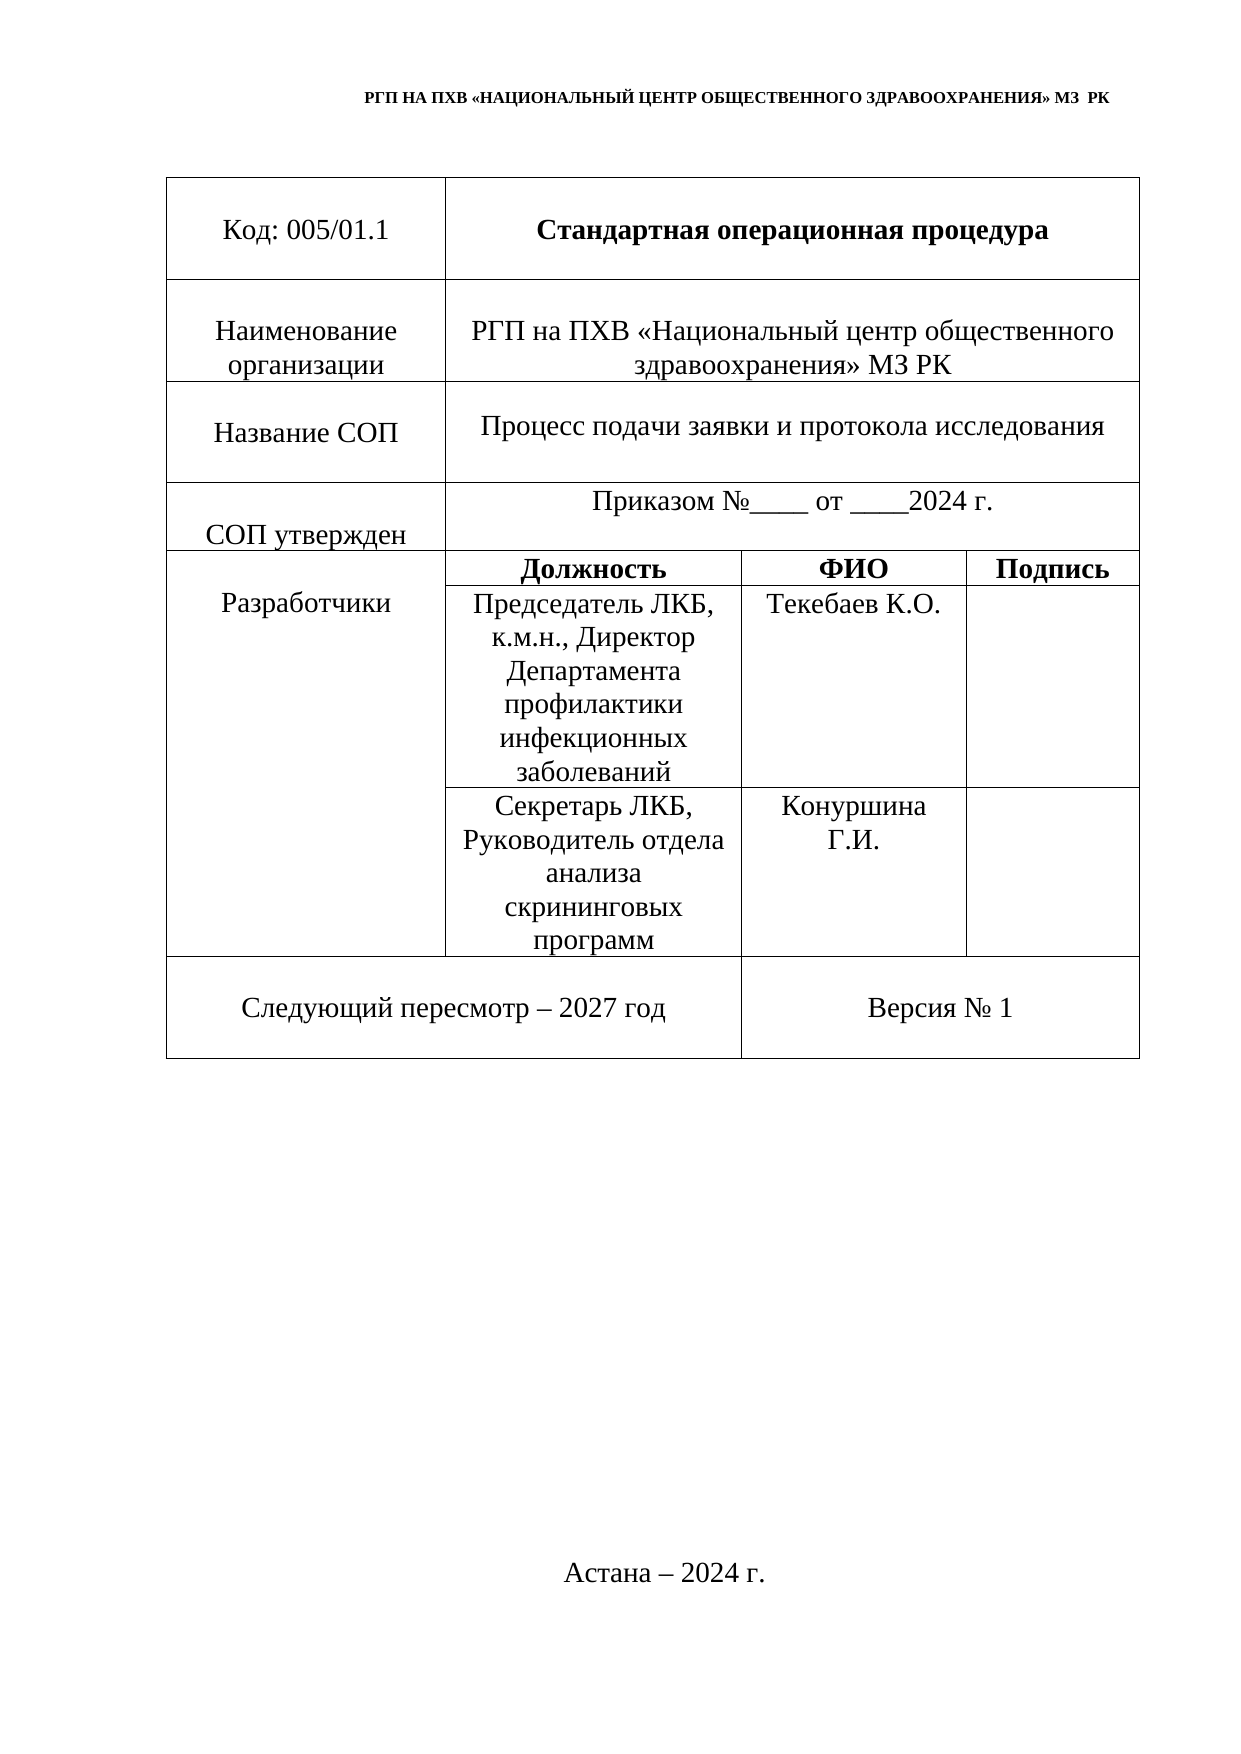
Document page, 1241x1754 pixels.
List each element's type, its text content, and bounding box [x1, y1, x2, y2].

table_cell [967, 586, 1139, 787]
table_header Стандартная операционная процедура [446, 178, 1139, 279]
table_cell [967, 788, 1139, 956]
table_cell Должность [446, 551, 741, 585]
table_cell Наименование организации [167, 280, 445, 381]
table_header Код: 005/01.1 [167, 178, 445, 279]
table_cell Секретарь ЛКБ, Руководитель отдела анализа скрининговых программ [446, 788, 741, 956]
text Астана – 2024 г. [177, 1555, 1152, 1588]
table_cell Председатель ЛКБ, к.м.н., Директор Департамента профилактики инфекционных заболеваний [446, 586, 741, 787]
table_cell Разработчики [167, 551, 445, 956]
table_cell РГП на ПХВ «Национальный центр общественного здравоохранения» МЗ РК [446, 280, 1139, 381]
table_cell Название СОП [167, 382, 445, 482]
table_cell Приказом №____ от ____2024 г. [446, 483, 1139, 550]
table_cell СОП утвержден [167, 483, 445, 550]
table_cell Подпись [967, 551, 1139, 585]
table_cell ФИО [742, 551, 966, 585]
table_cell Текебаев К.О. [742, 586, 966, 787]
table_cell Процесс подачи заявки и протокола исследования [446, 382, 1139, 482]
table_cell Конуршина Г.И. [742, 788, 966, 956]
table_cell Следующий пересмотр – 2027 год [167, 957, 741, 1058]
table_cell Версия № 1 [742, 957, 1139, 1058]
